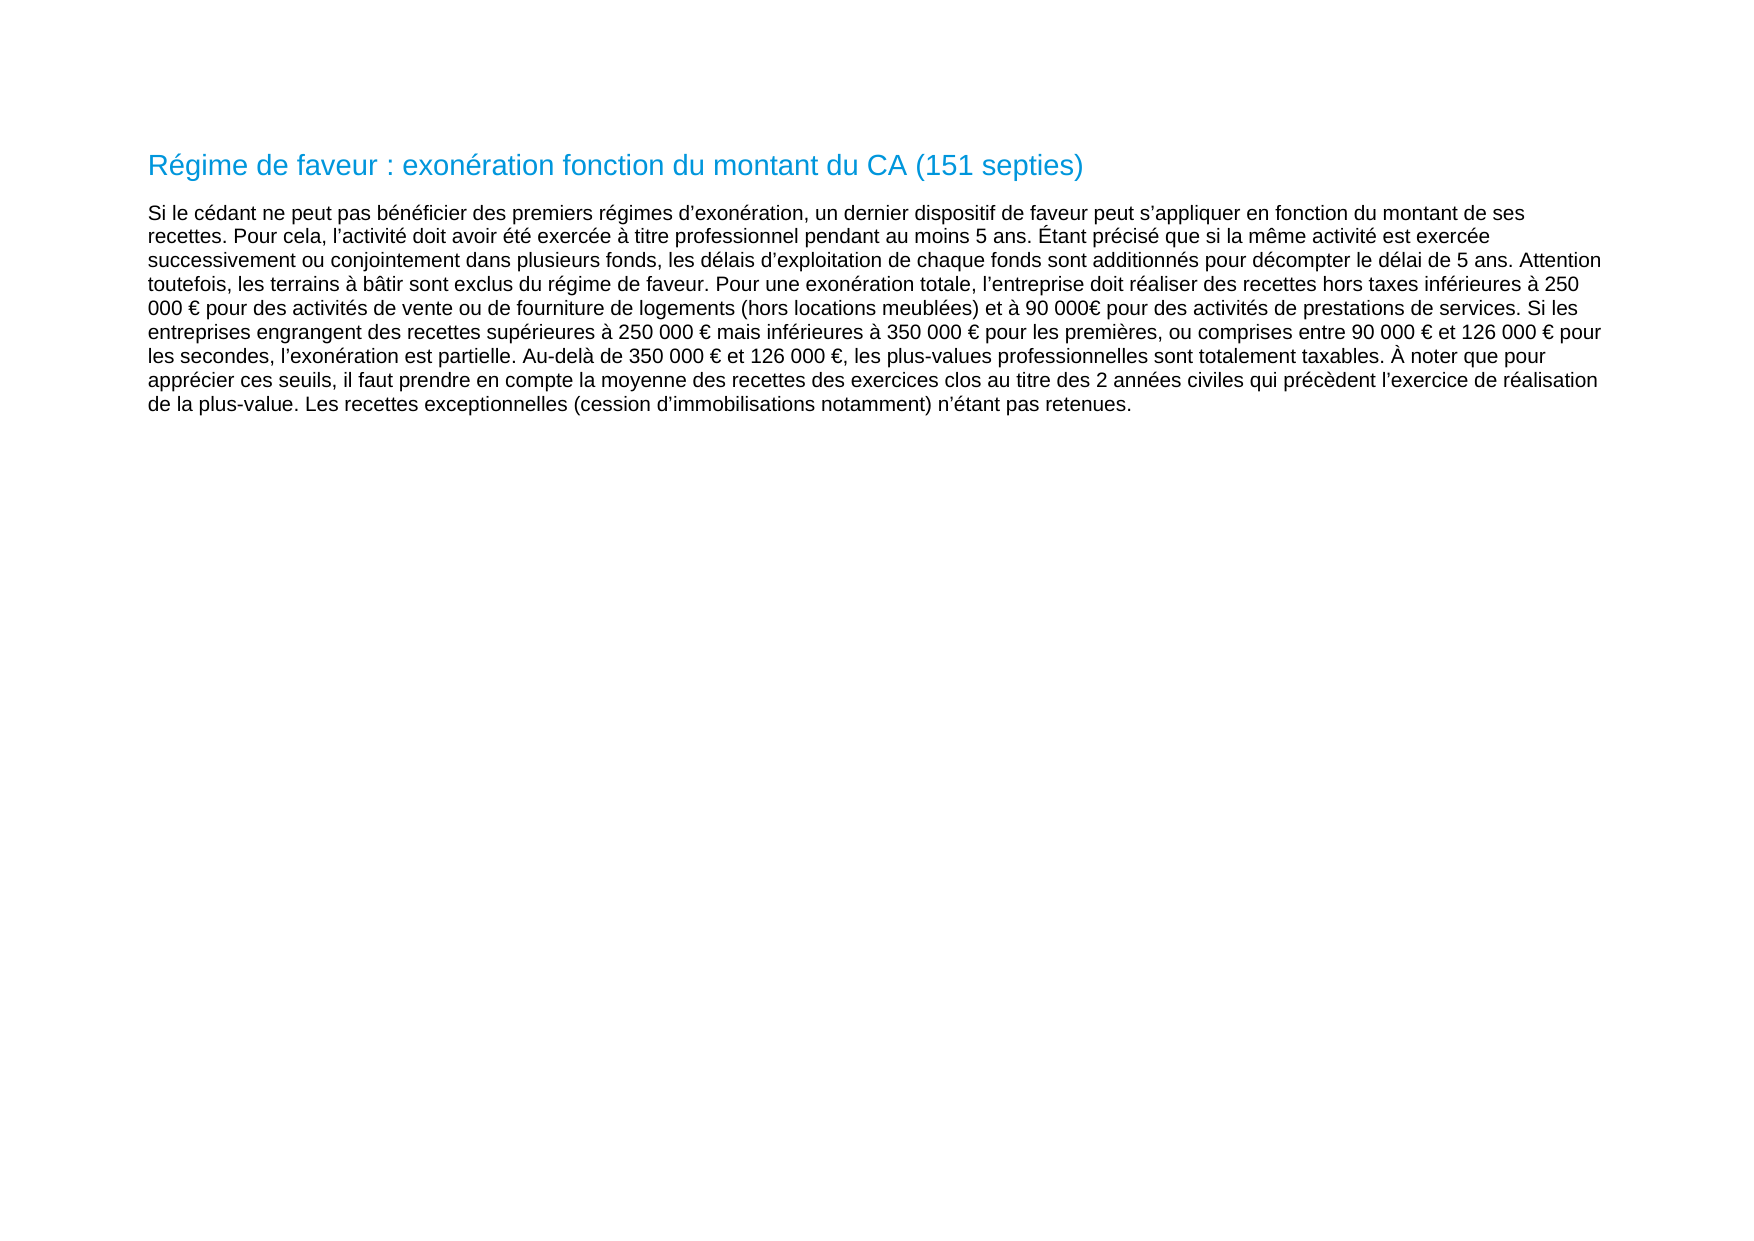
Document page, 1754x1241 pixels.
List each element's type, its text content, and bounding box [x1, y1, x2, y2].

text Régime de faveur : exonération fonction du montant du CA (151 septies) [148, 148, 1606, 181]
text Si le cédant ne peut pas bénéficier des premiers régimes d’exonération, un dernier dispositif de faveur peut s’appliquer en fonction du montant de ses recettes. Pour cela, l’activité doit avoir été exercée à titre professionnel pendant au moins 5 ans. Étant précisé que si la même activité est exercée successivement ou conjointement dans plusieurs fonds, les délais d’exploitation de chaque fonds sont additionnés pour décompter le délai de 5 ans. Attention toutefois, les terrains à bâtir sont exclus du régime de faveur. Pour une exonération totale, l’entreprise doit réaliser des recettes hors taxes inférieures à 250 000 € pour des activités de vente ou de fourniture de logements (hors locations meublées) et à 90 000€ pour des activités de prestations de services. Si les entreprises engrangent des recettes supérieures à 250 000 € mais inférieures à 350 000 € pour les premières, ou comprises entre 90 000 € et 126 000 € pour les secondes, l’exonération est partielle. Au-delà de 350 000 € et 126 000 €, les plus-values professionnelles sont totalement taxables. À noter que pour apprécier ces seuils, il faut prendre en compte la moyenne des recettes des exercices clos au titre des 2 années civiles qui précèdent l’exercice de réalisation de la plus-value. Les recettes exceptionnelles (cession d’immobilisations notamment) n’étant pas retenues. [148, 200, 1606, 416]
